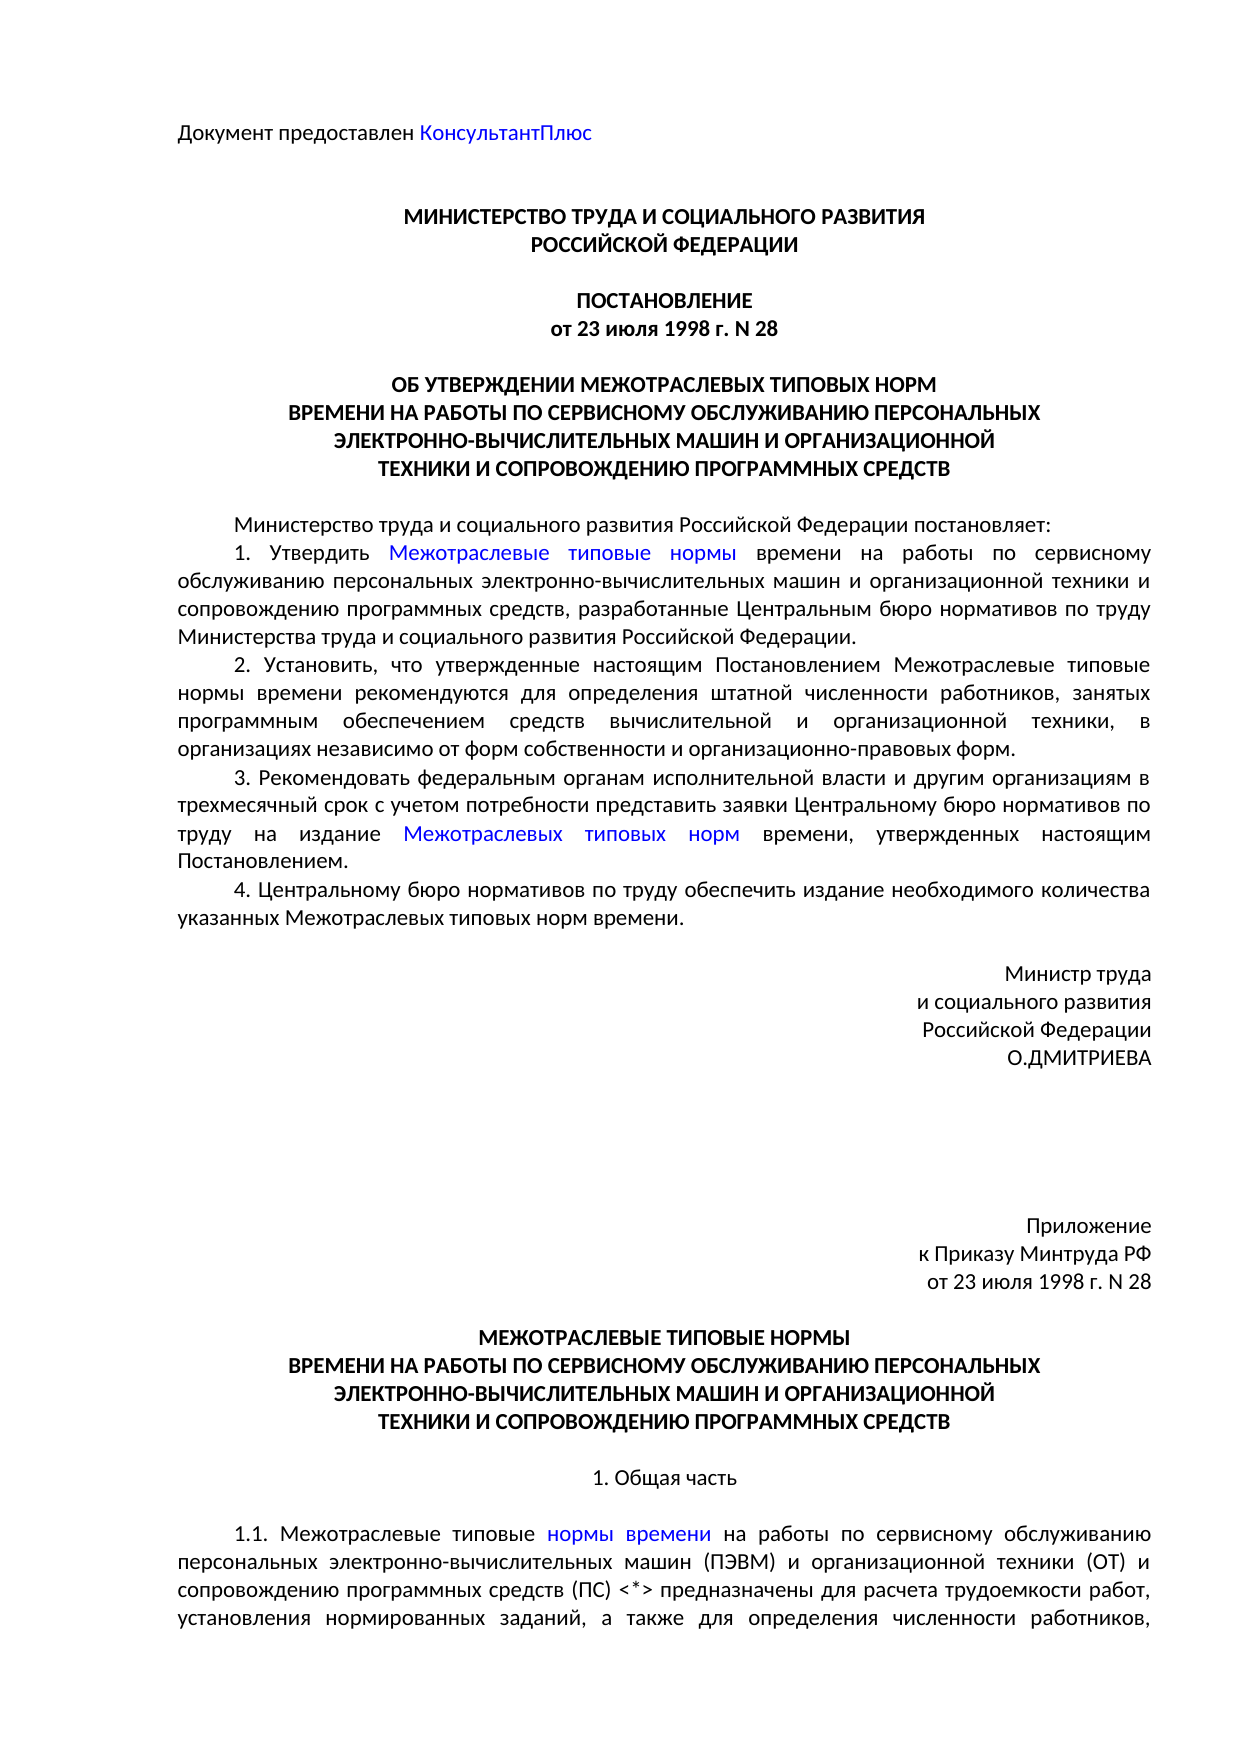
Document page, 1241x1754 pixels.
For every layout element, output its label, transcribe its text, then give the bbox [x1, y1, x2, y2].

text и социального развития [177, 987, 1152, 1015]
text ПОСТАНОВЛЕНИЕ [177, 286, 1152, 314]
text ТЕХНИКИ И СОПРОВОЖДЕНИЮ ПРОГРАММНЫХ СРЕДСТВ [177, 454, 1152, 482]
text к Приказу Минтруда РФ [177, 1239, 1152, 1267]
text Документ предоставлен КонсультантПлюс [177, 118, 1152, 174]
text МИНИСТЕРСТВО ТРУДА И СОЦИАЛЬНОГО РАЗВИТИЯ [177, 202, 1152, 230]
text Приложение [177, 1211, 1152, 1239]
text от 23 июля 1998 г. N 28 [177, 1267, 1152, 1295]
text Министерство труда и социального развития Российской Федерации постановляет: [177, 510, 1152, 538]
text ТЕХНИКИ И СОПРОВОЖДЕНИЮ ПРОГРАММНЫХ СРЕДСТВ [177, 1407, 1152, 1435]
text ВРЕМЕНИ НА РАБОТЫ ПО СЕРВИСНОМУ ОБСЛУЖИВАНИЮ ПЕРСОНАЛЬНЫХ [177, 1351, 1152, 1379]
text 4. Центральному бюро нормативов по труду обеспечить издание необходимого количества указанных Межотраслевых типовых норм времени. [177, 875, 1152, 931]
text Министр труда [177, 959, 1152, 987]
text РОССИЙСКОЙ ФЕДЕРАЦИИ [177, 230, 1152, 258]
text 3. Рекомендовать федеральным органам исполнительной власти и другим организациям в трехмесячный срок с учетом потребности представить заявки Центральному бюро нормативов по труду на издание Межотраслевых типовых норм времени, утвержденных настоящим Постановлением. [177, 763, 1152, 875]
text 1. Общая часть [177, 1463, 1152, 1491]
text ЭЛЕКТРОННО-ВЫЧИСЛИТЕЛЬНЫХ МАШИН И ОРГАНИЗАЦИОННОЙ [177, 1379, 1152, 1407]
text МЕЖОТРАСЛЕВЫЕ ТИПОВЫЕ НОРМЫ [177, 1323, 1152, 1351]
text ЭЛЕКТРОННО-ВЫЧИСЛИТЕЛЬНЫХ МАШИН И ОРГАНИЗАЦИОННОЙ [177, 426, 1152, 454]
text 2. Установить, что утвержденные настоящим Постановлением Межотраслевые типовые нормы времени рекомендуются для определения штатной численности работников, занятых программным обеспечением средств вычислительной и организационной техники, в организациях независимо от форм собственности и организационно-правовых форм. [177, 651, 1152, 763]
text от 23 июля 1998 г. N 28 [177, 314, 1152, 342]
text ВРЕМЕНИ НА РАБОТЫ ПО СЕРВИСНОМУ ОБСЛУЖИВАНИЮ ПЕРСОНАЛЬНЫХ [177, 398, 1152, 426]
text 1. Утвердить Межотраслевые типовые нормы времени на работы по сервисному обслуживанию персональных электронно-вычислительных машин и организационной техники и сопровождению программных средств, разработанные Центральным бюро нормативов по труду Министерства труда и социального развития Российской Федерации. [177, 538, 1152, 651]
text ОБ УТВЕРЖДЕНИИ МЕЖОТРАСЛЕВЫХ ТИПОВЫХ НОРМ [177, 370, 1152, 398]
text О.ДМИТРИЕВА [177, 1043, 1152, 1071]
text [177, 1519, 1152, 1631]
text Российской Федерации [177, 1015, 1152, 1043]
